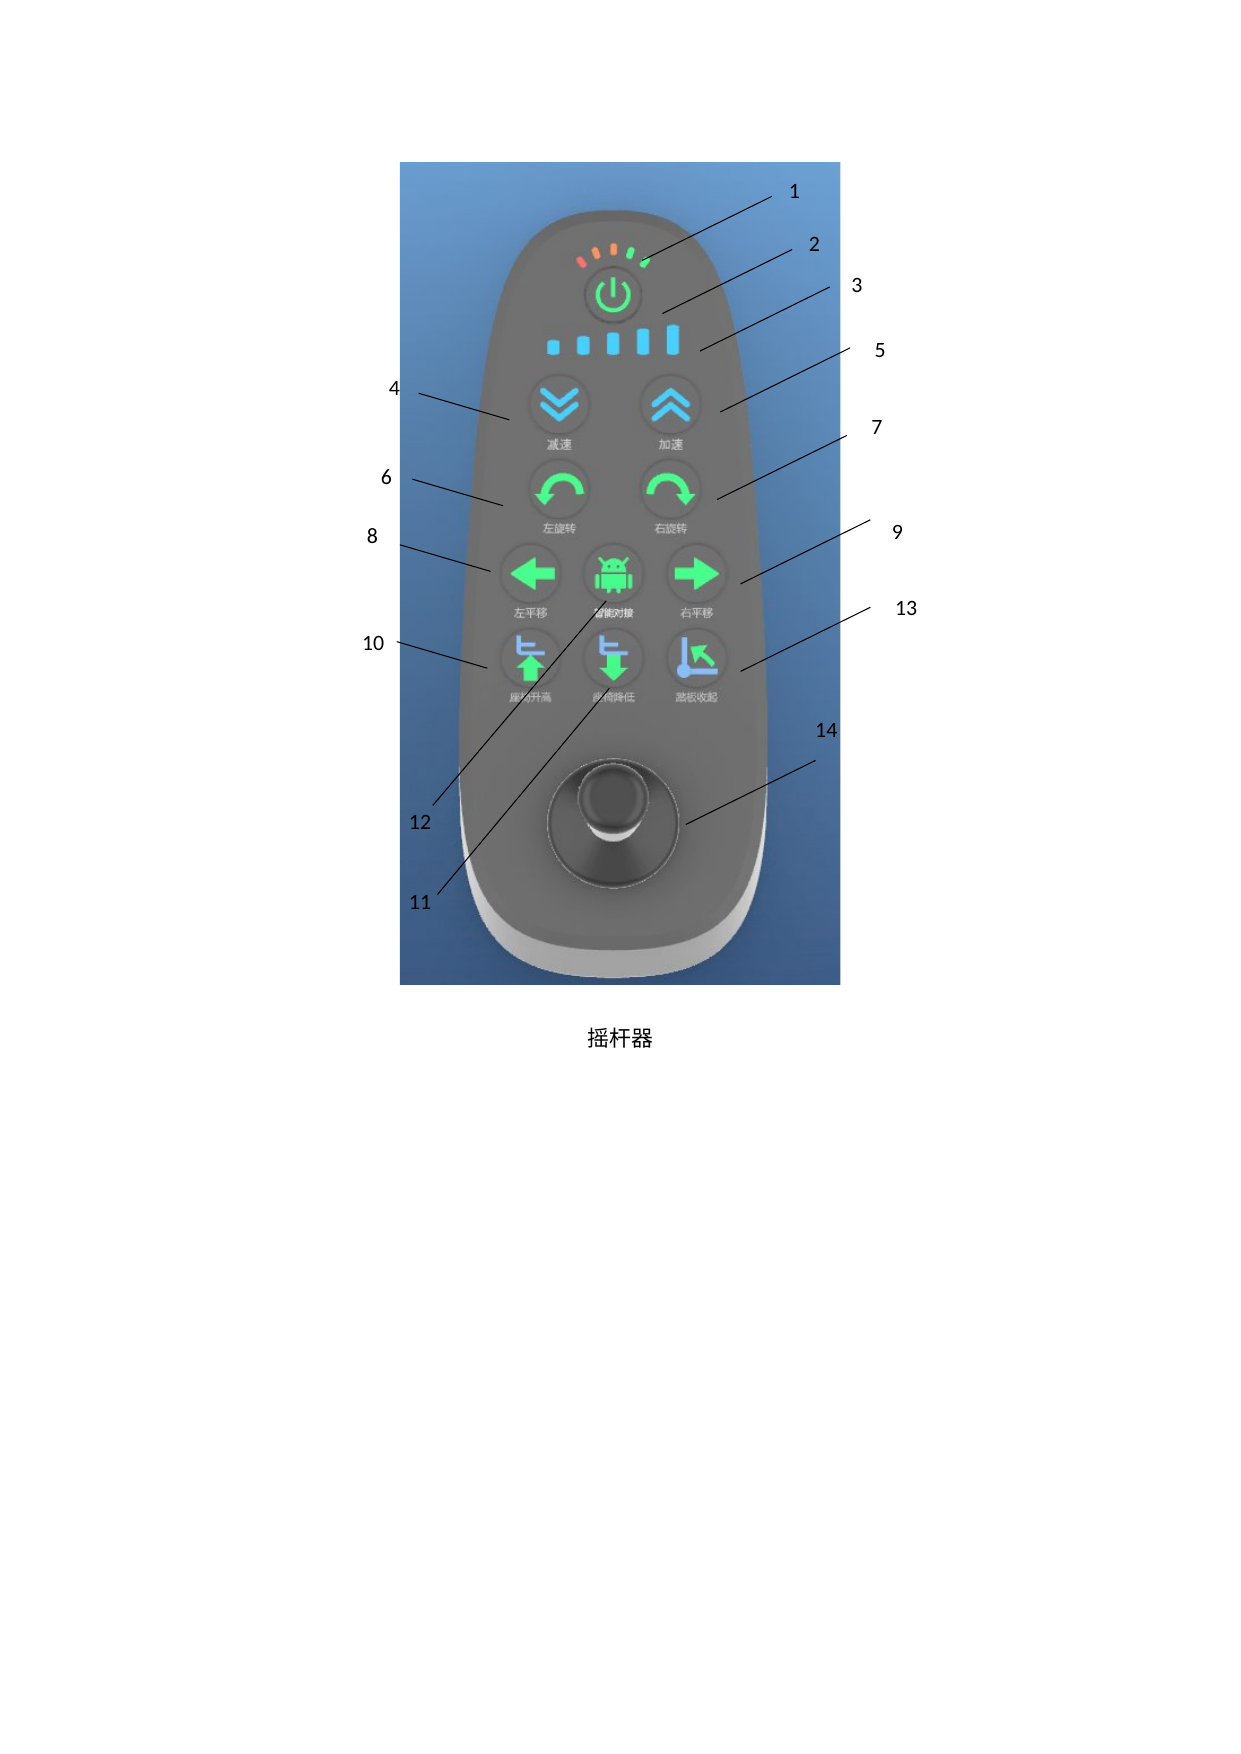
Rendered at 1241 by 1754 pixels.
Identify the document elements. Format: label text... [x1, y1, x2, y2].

text 摇杆器 [187, 1020, 1053, 1053]
picture [399, 162, 841, 985]
